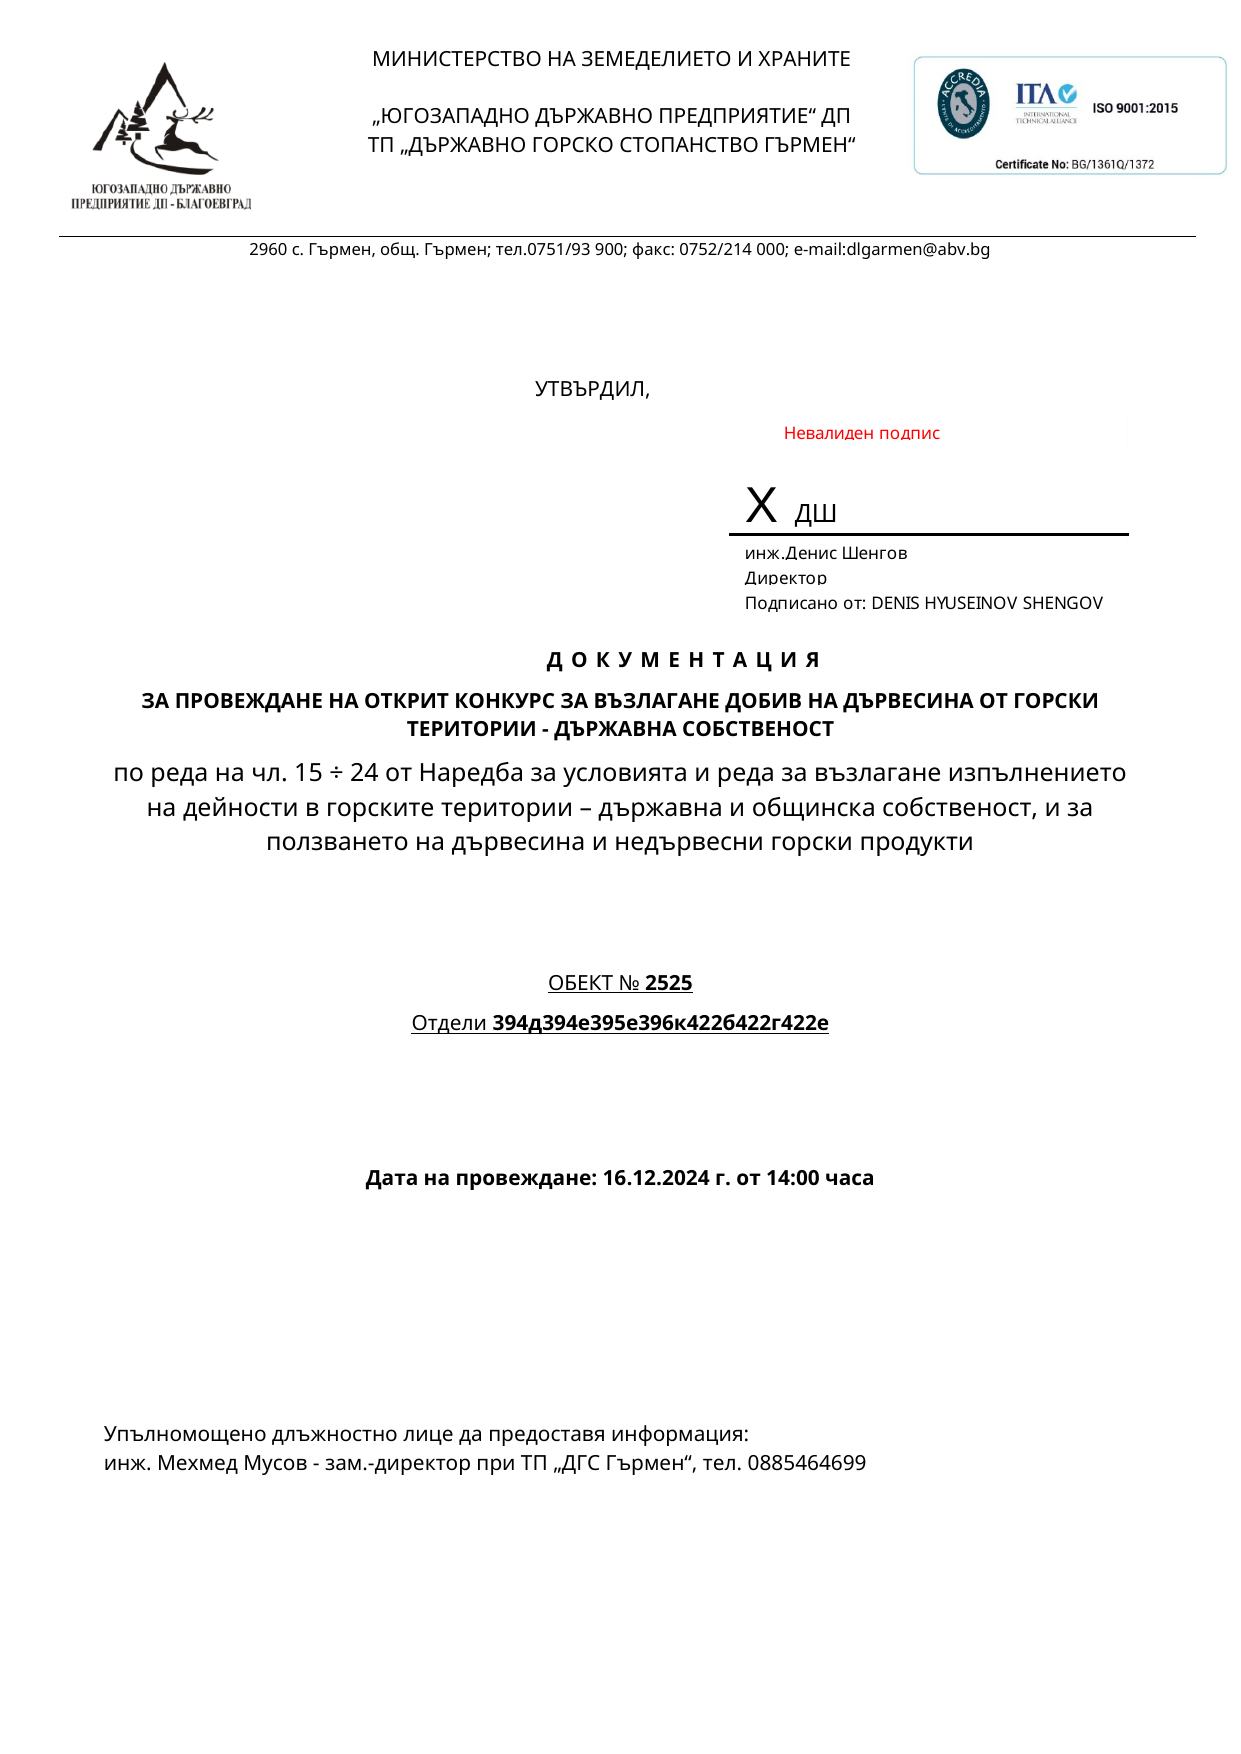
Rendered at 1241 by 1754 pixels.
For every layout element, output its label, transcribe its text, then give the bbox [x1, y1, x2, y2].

table_header [960, 44, 1196, 236]
text Упълномощено длъжностно лице да предоставя информация: [103, 1419, 1137, 1448]
text ОБЕКТ № 2525 [103, 968, 1137, 996]
text 2960 с. Гърмен, общ. Гърмен; тел.0751/93 900; факс: 0752/214 000; e-mail:dlgarmen@abv.bg [103, 237, 1137, 260]
text по реда на чл. 15 ÷ 24 от Наредба за условията и реда за възлагане изпълнението на дейности в горските територии – държавна и общинска собственост, и за ползването на дървесина и недървесни горски продукти [103, 755, 1137, 857]
text ДОКУМЕНТАЦИЯ [103, 645, 1137, 673]
text инж. Мехмед Мусов - зам.-директор при ТП „ДГС Гърмен“, тел. 0885464699 [103, 1448, 1137, 1476]
table_header [59, 44, 263, 236]
text Дата на провеждане: 16.12.2024 г. от 14:00 часа [103, 1163, 1137, 1192]
text УТВЪРДИЛ, [103, 374, 1137, 402]
picture [71, 62, 251, 210]
text ЗА ПРОВЕЖДАНЕ НА ОТКРИТ КОНКУРС ЗА ВЪЗЛАГАНЕ ДОБИВ НА ДЪРВЕСИНА ОТ ГОРСКИ ТЕРИТОРИИ - ДЪРЖАВНА СОБСТВЕНОСТ [103, 686, 1137, 743]
picture [1196, 52, 1229, 177]
text Отдели 394д394е395е396к422б422г422е [103, 1008, 1137, 1037]
table_header МИНИСТЕРСТВО НА ЗЕМЕДЕЛИЕТО И ХРАНИТЕ „ЮГОЗАПАДНО ДЪРЖАВНО ПРЕДПРИЯТИЕ“ ДП ТП „ДЪРЖАВНО ГОРСКО СТОПАНСТВО ГЪРМЕН“ [263, 44, 960, 236]
